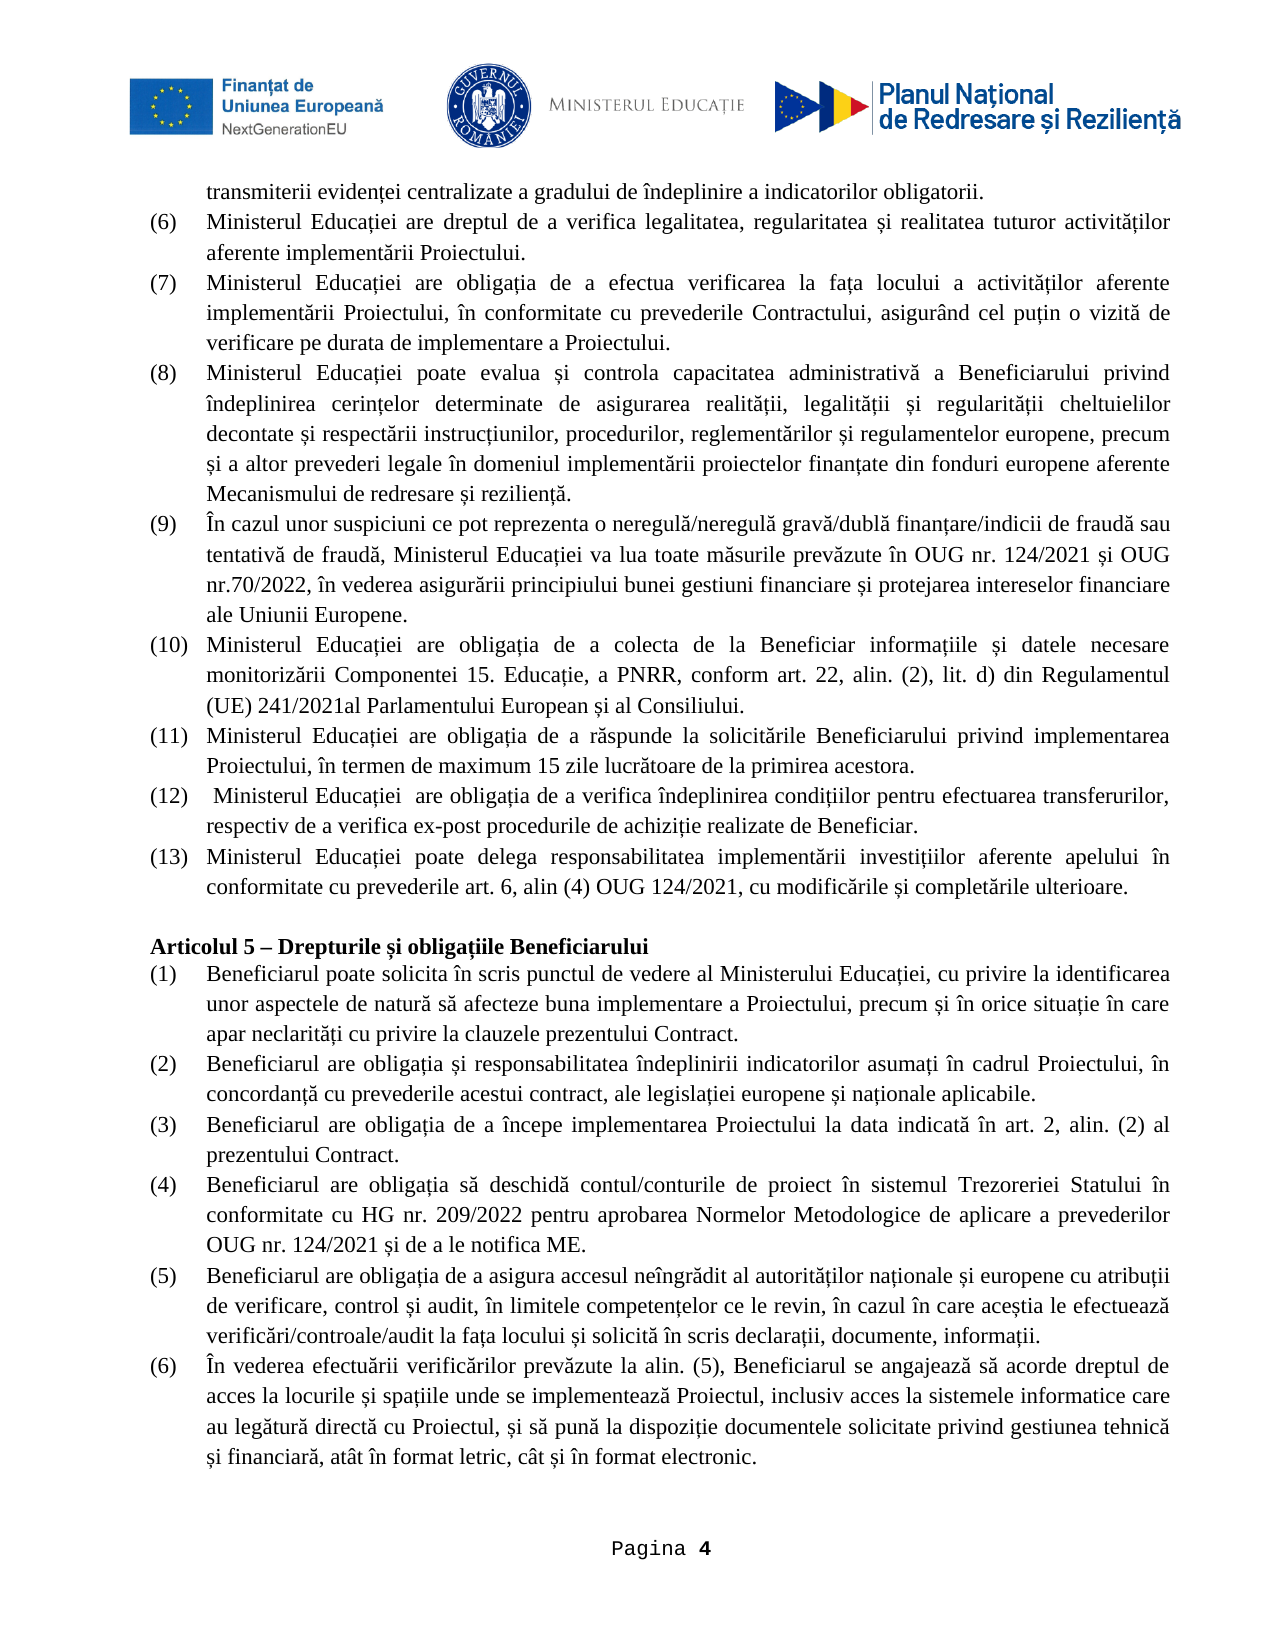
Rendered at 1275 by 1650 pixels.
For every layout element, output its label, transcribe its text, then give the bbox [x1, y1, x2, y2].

list Ministerul Educației poate delega responsabilitatea implementării investițiilor aferente apelului în conformitate cu prevederile art. 6, alin (4) OUG 124/2021, cu modificările și completările ulterioare. [150, 843, 1172, 899]
picture [445, 62, 746, 148]
list Beneficiarul poate solicita în scris punctul de vedere al Ministerului Educației, cu privire la identificarea unor aspectele de natură să afecteze buna implementare a Proiectului, precum și în orice situație în care apar neclarități cu privire la clauzele prezentului Contract. [150, 960, 1172, 1046]
list Ministerul Educației are obligația de a verifica îndeplinirea condițiilor pentru efectuarea transferurilor, respectiv de a verifica ex-post procedurile de achiziție realizate de Beneficiar. [150, 782, 1172, 839]
list În cazul unor suspiciuni ce pot reprezenta o neregulă/neregulă gravă/dublă finanțare/indicii de fraudă sau tentativă de fraudă, Ministerul Educației va lua toate măsurile prevăzute în OUG nr. 124/2021 și OUG nr.70/2022, în vederea asigurării principiului bunei gestiuni financiare și protejarea intereselor financiare ale Uniunii Europene. [150, 510, 1172, 627]
list Beneficiarul are obligația de a începe implementarea Proiectului la data indicată în art. 2, alin. (2) al prezentului Contract. [150, 1111, 1172, 1167]
list Beneficiarul are obligația de a asigura accesul neîngrădit al autorităților naționale și europene cu atribuții de verificare, control și audit, în limitele competențelor ce le revin, în cazul în care aceștia le efectuează verificări/controale/audit la fața locului și solicită în scris declarații, documente, informații. [150, 1262, 1172, 1348]
list Beneficiarul are obligația să deschidă contul/conturile de proiect în sistemul Trezoreriei Statului în conformitate cu HG nr. 209/2022 pentru aprobarea Normelor Metodologice de aplicare a prevederilor OUG nr. 124/2021 și de a le notifica ME. [150, 1171, 1172, 1258]
list În vederea efectuării verificărilor prevăzute la alin. (5), Beneficiarul se angajează să acorde dreptul de acces la locurile și spațiile unde se implementează Proiectul, inclusiv acces la sistemele informatice care au legătură directă cu Proiectul, și să pună la dispoziție documentele solicitate privind gestiunea tehnică și financiară, atât în format letric, cât și în format electronic. [150, 1352, 1172, 1469]
text Articolul 5 – Drepturile și obligațiile Beneficiarului [150, 933, 1172, 960]
list Ministerul Educației are obligația de a răspunde la solicitările Beneficiarului privind implementarea Proiectului, în termen de maximum 15 zile lucrătoare de la primirea acestora. [150, 722, 1172, 778]
list Ministerul Educației are obligația de a colecta de la Beneficiar informațiile și datele necesare monitorizării Componentei 15. Educație, a PNRR, conform art. 22, alin. (2), lit. d) din Regulamentul (UE) 241/2021al Parlamentului European și al Consiliului. [150, 631, 1172, 718]
list Ministerul Educației poate evalua și controla capacitatea administrativă a Beneficiarului privind îndeplinirea cerințelor determinate de asigurarea realității, legalității și regularității cheltuielilor decontate și respectării instrucțiunilor, procedurilor, reglementărilor și regulamentelor europene, precum și a altor prevederi legale în domeniul implementării proiectelor finanțate din fonduri europene aferente Mecanismului de redresare și reziliență. [150, 359, 1172, 507]
picture [768, 74, 1185, 140]
list Ministerul Educației are dreptul de a verifica legalitatea, regularitatea și realitatea tuturor activităților aferente implementării Proiectului. [150, 208, 1172, 265]
list Beneficiarul are obligația și responsabilitatea îndeplinirii indicatorilor asumați în cadrul Proiectului, în concordanță cu prevederile acestui contract, ale legislației europene și naționale aplicabile. [150, 1050, 1172, 1107]
list Ministerul Educației are obligația de a efectua verificarea la fața locului a activităților aferente implementării Proiectului, în conformitate cu prevederile Contractului, asigurând cel puțin o vizită de verificare pe durata de implementare a Proiectului. [150, 269, 1172, 356]
picture [127, 67, 384, 140]
